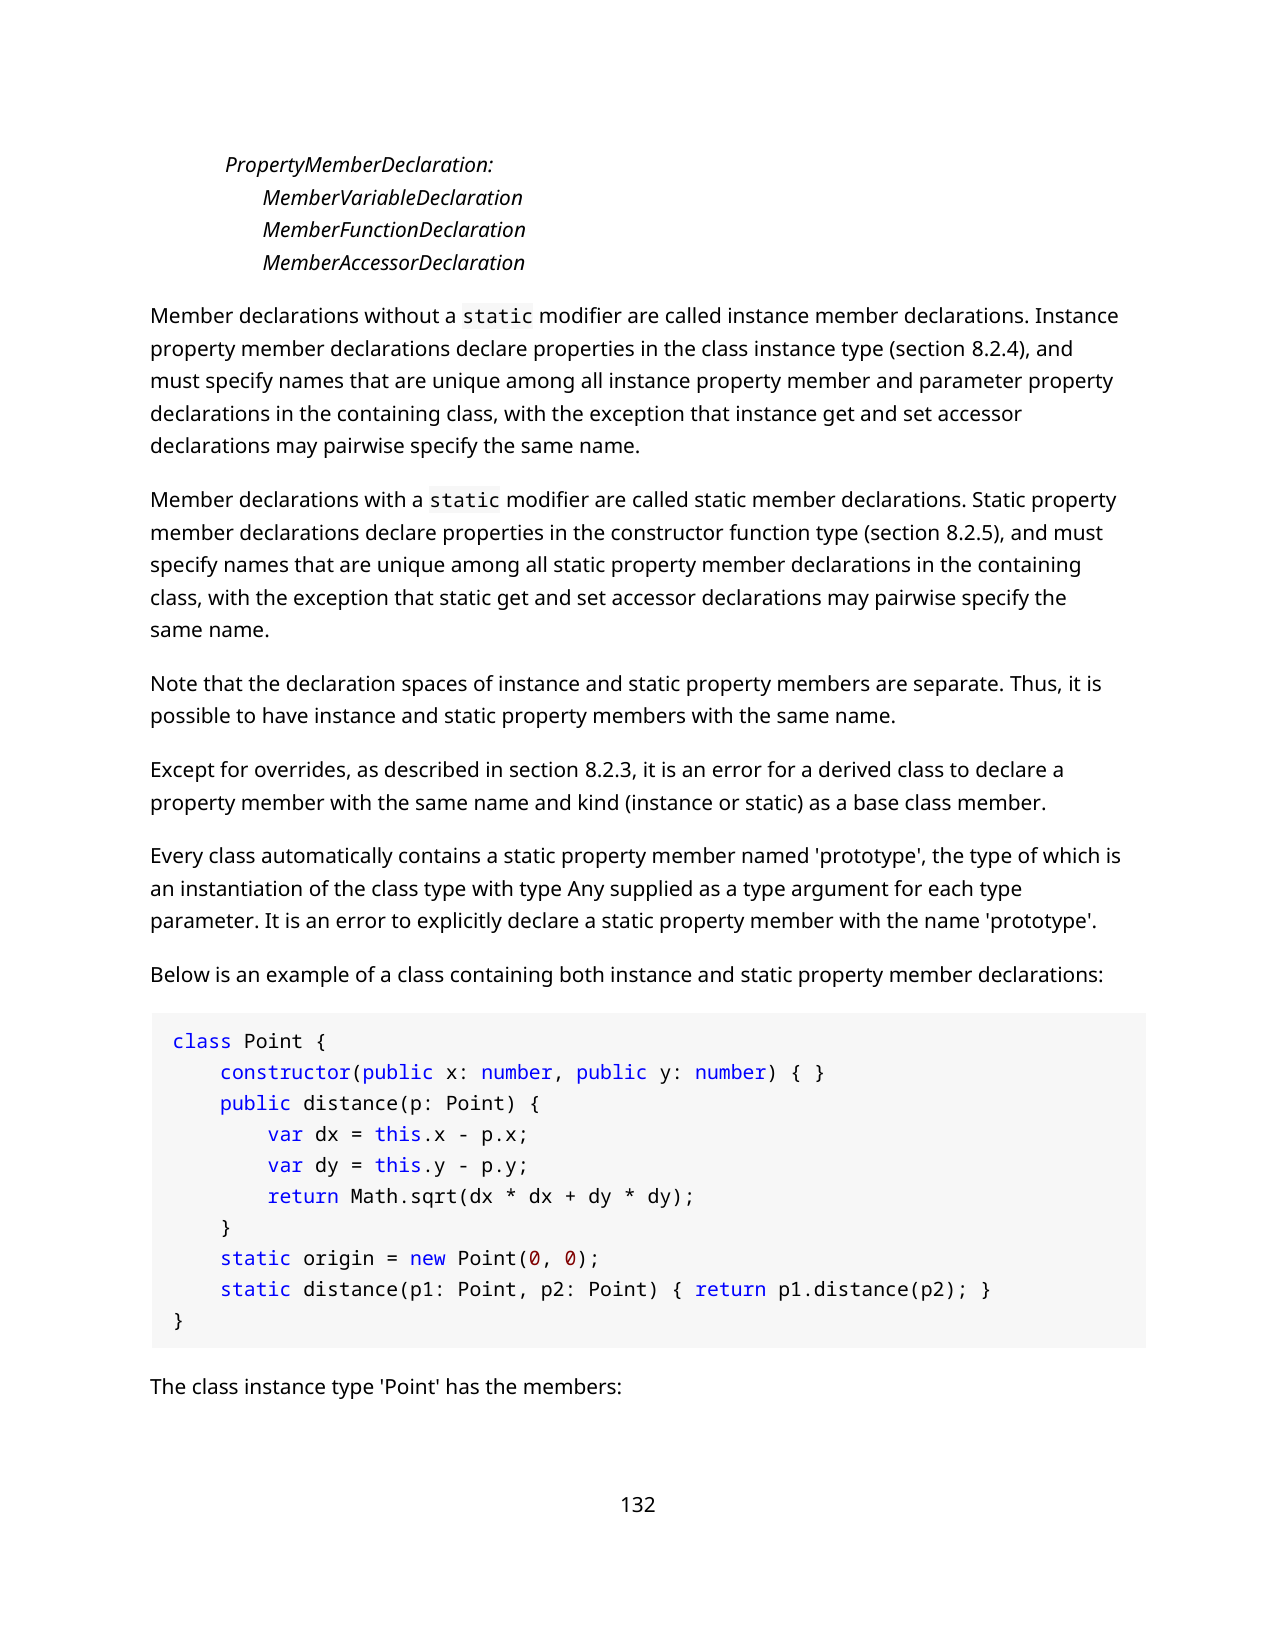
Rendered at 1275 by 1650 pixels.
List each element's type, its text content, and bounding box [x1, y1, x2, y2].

text Below is an example of a class containing both instance and static property member declarations: [150, 960, 1125, 988]
text Member declarations with a static modifier are called static member declarations. Static property member declarations declare properties in the constructor function type (section 8.2.5), and must specify names that are unique among all static property member declarations in the containing class, with the exception that static get and set accessor declarations may pairwise specify the same name. [150, 485, 1125, 644]
text The class instance type 'Point' has the members: [150, 1372, 1125, 1401]
text Every class automatically contains a static property member named 'prototype', the type of which is an instantiation of the class type with type Any supplied as a type argument for each type parameter. It is an error to explicitly declare a static property member with the name 'prototype'. [150, 841, 1125, 935]
text Member declarations without a static modifier are called instance member declarations. Instance property member declarations declare properties in the class instance type (section 8.2.4), and must specify names that are unique among all instance property member and parameter property declarations in the containing class, with the exception that instance get and set accessor declarations may pairwise specify the same name. [150, 301, 1125, 460]
text PropertyMemberDeclaration: MemberVariableDeclaration MemberFunctionDeclaration MemberAccessorDeclaration [225, 150, 1125, 276]
text Note that the declaration spaces of instance and static property members are separate. Thus, it is possible to have instance and static property members with the same name. [150, 669, 1125, 730]
text class Point { constructor(public x: number, public y: number) { } public distance(p: Point) { var dx = this.x - p.x; var dy = this.y - p.y; return Math.sqrt(dx * dx + dy * dy); } static origin = new Point(0, 0); static distance(p1: Point, p2: Point) { return p1.distance(p2); } } [164, 1026, 1133, 1335]
text Except for overrides, as described in section 8.2.3, it is an error for a derived class to declare a property member with the same name and kind (instance or static) as a base class member. [150, 755, 1125, 816]
